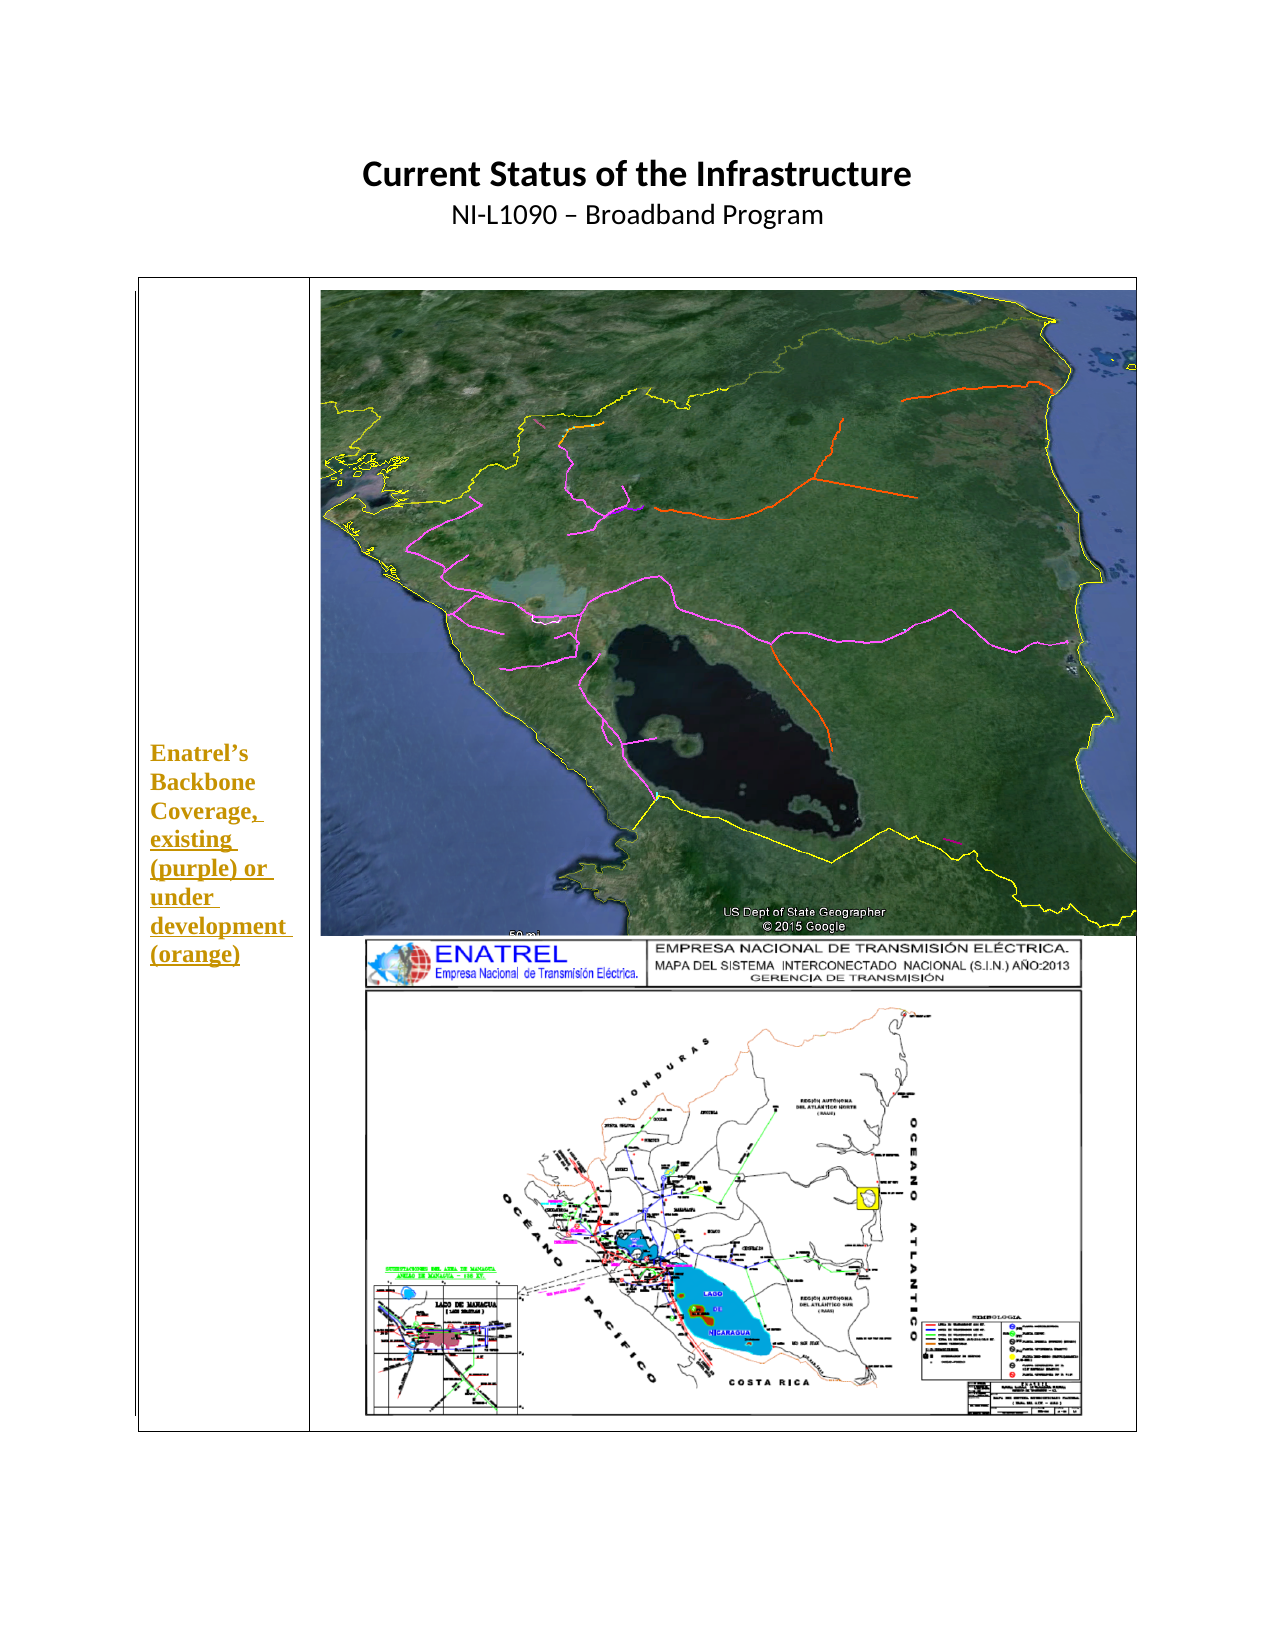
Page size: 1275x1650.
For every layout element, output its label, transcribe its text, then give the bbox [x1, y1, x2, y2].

text NI-L1090 – Broadband Program [150, 196, 1125, 231]
table_header [310, 278, 1136, 1431]
picture [320, 290, 1137, 1416]
text Current Status of the Infrastructure [150, 150, 1125, 196]
table_header Enatrel’s Backbone Coverage [139, 278, 309, 1431]
